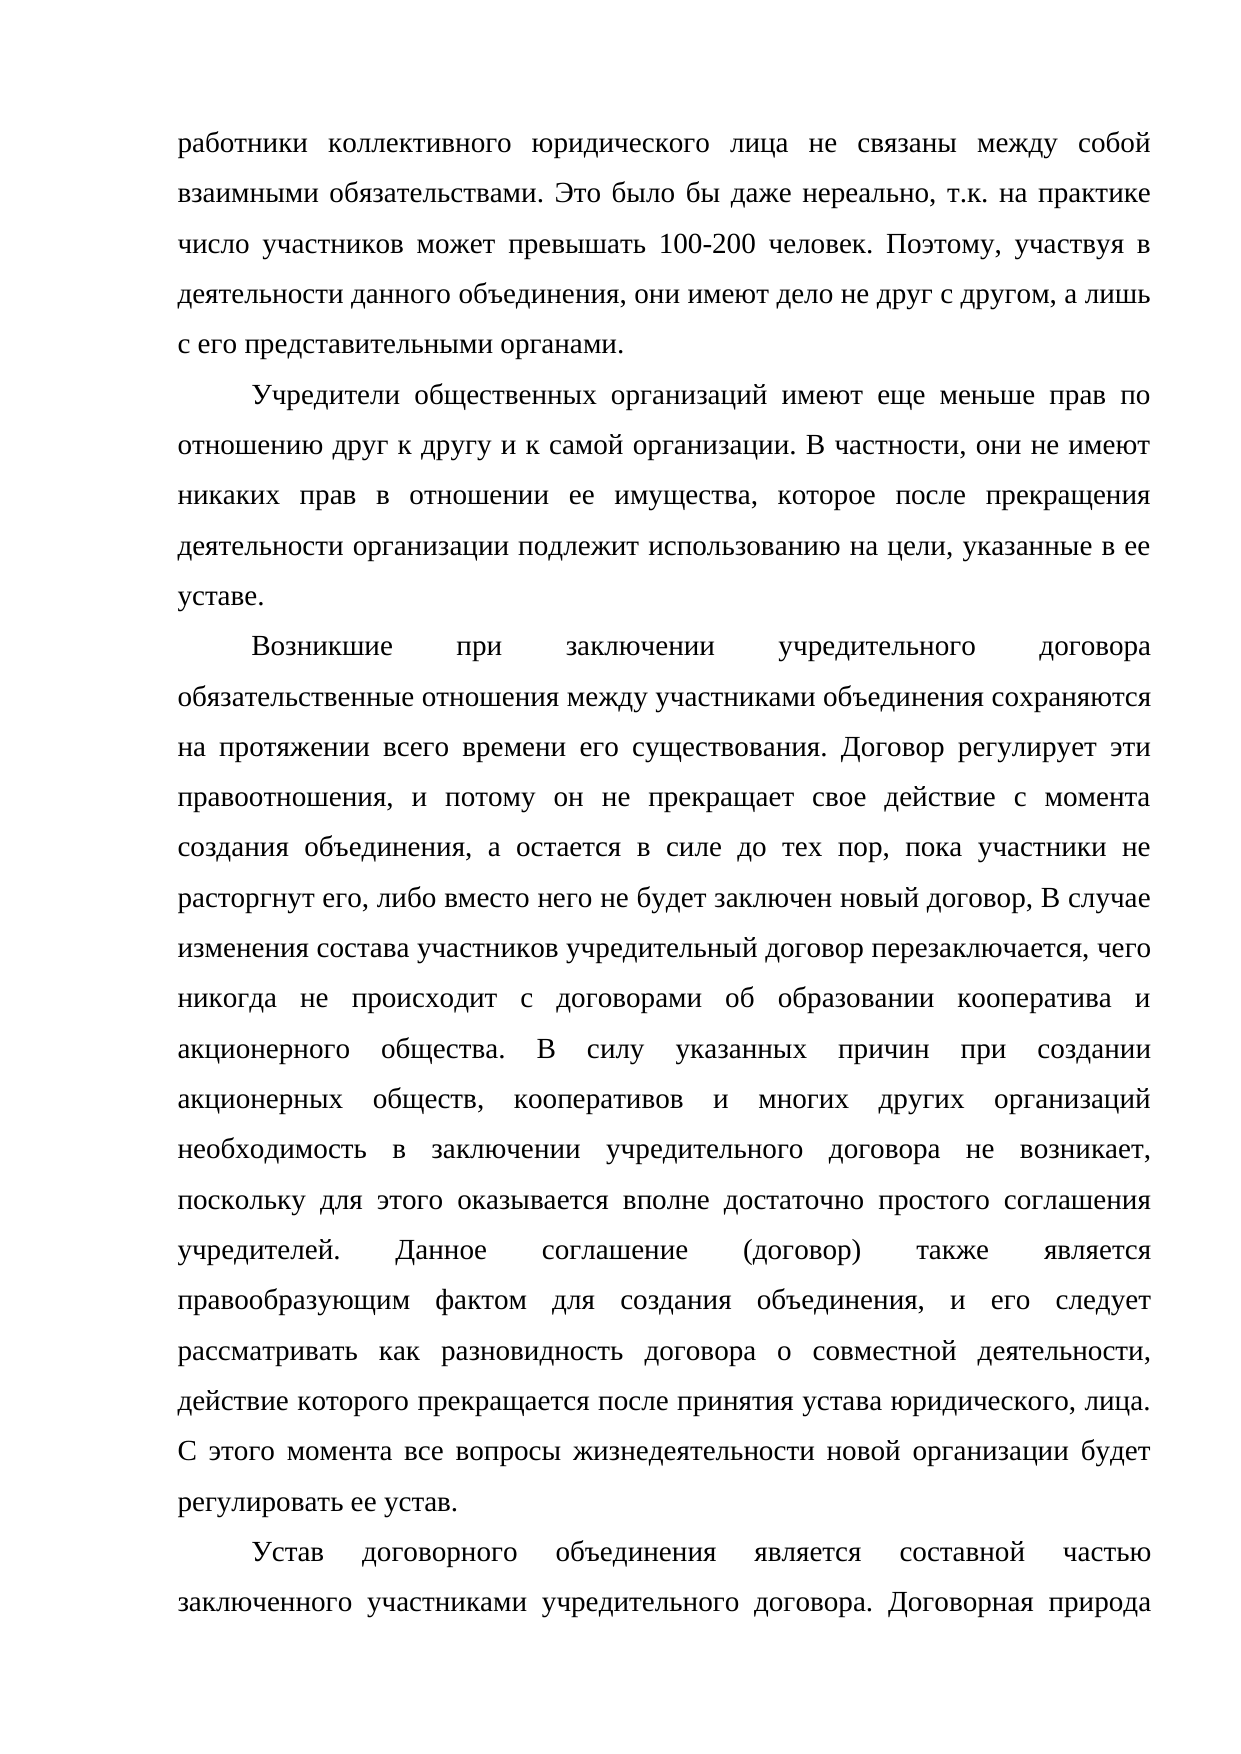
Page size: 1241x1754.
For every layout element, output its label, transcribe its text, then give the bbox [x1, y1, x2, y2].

text Возникшие при заключении учредительного договора обязательственные отношения между участниками объединения сохраняются на протяжении всего времени его существования. Договор регулирует эти правоотношения, и потому он не прекращает свое действие с момента создания объединения, а остается в силе до тех пор, пока участники не расторгнут его, либо вместо него не будет заключен новый договор, В случае изменения состава участников учредительный договор перезаключается, чего никогда не происходит с договорами об образовании кооператива и акционерного общества. В силу указанных причин при создании акционерных обществ, кооперативов и многих других организаций необходимость в заключении учредительного договора не возникает, поскольку для этого оказывается вполне достаточно простого соглашения учредителей. Данное соглашение (договор) также является правообразующим фактом для создания объединения, и его следует рассматривать как разновидность договора о совместной деятельности, действие которого прекращается после принятия устава юридического, лица. С этого момента все вопросы жизнедеятельности новой организации будет регулировать ее устав. [177, 628, 1152, 1517]
text Учредители общественных организаций имеют еще меньше прав по отношению друг к другу и к самой организации. В частности, они не имеют никаких прав в отношении ее имущества, которое после прекращения деятельности организации подлежит использованию на цели, указанные в ее уставе. [177, 377, 1152, 612]
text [177, 125, 1152, 360]
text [177, 1534, 1152, 1618]
